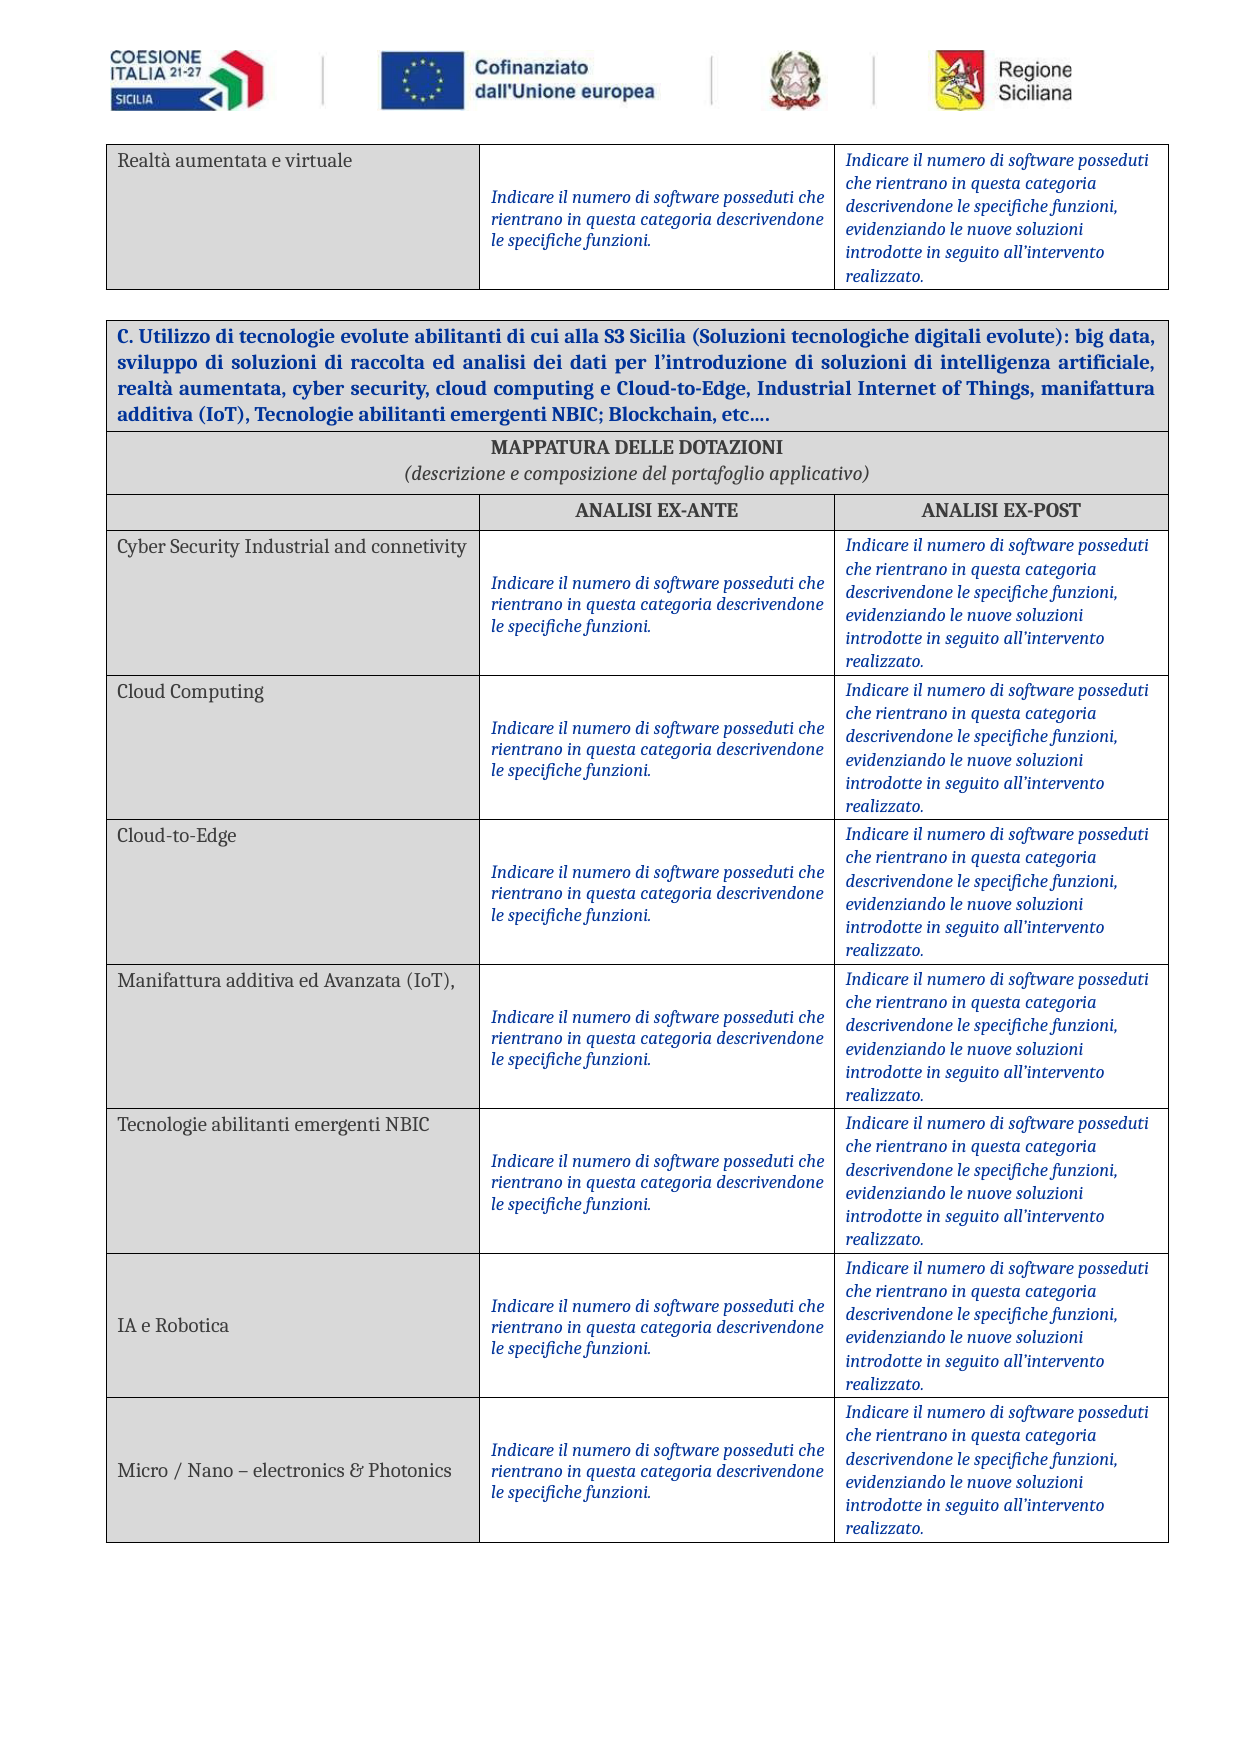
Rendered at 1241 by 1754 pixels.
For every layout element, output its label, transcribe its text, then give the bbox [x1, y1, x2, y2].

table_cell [835, 145, 1168, 289]
table_cell Realtà aumentata e virtuale [107, 145, 479, 289]
table_cell Cyber Security Industrial and connetivity [107, 531, 479, 675]
table_cell MAPPATURA DELLE DOTAZIONI (descrizione e composizione del portafoglio applicativo) [107, 432, 1168, 494]
table_cell Micro / Nano – electronics & Photonics [107, 1398, 479, 1542]
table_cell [480, 1398, 834, 1542]
table_cell Indicare il numero di software posseduti che rientrano in questa categoria descrivendone le specifiche funzioni. [480, 1254, 834, 1397]
table_cell [107, 495, 479, 530]
table_cell Indicare il numero di software posseduti che rientrano in questa categoria descrivendone le specifiche funzioni. [480, 965, 834, 1108]
table_cell Cloud Computing [107, 676, 479, 819]
table_cell IA e Robotica [107, 1254, 479, 1397]
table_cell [480, 145, 834, 289]
table_cell Cloud-to-Edge [107, 820, 479, 964]
table_cell Indicare il numero di software posseduti che rientrano in questa categoria descrivendone le specifiche funzioni. [480, 1109, 834, 1253]
table_cell Manifattura additiva ed Avanzata (IoT), [107, 965, 479, 1108]
table_cell Tecnologie abilitanti emergenti NBIC [107, 1109, 479, 1253]
table_cell Indicare il numero di software posseduti che rientrano in questa categoria descrivendone le specifiche funzioni. [480, 531, 834, 675]
table_cell ANALISI EX-ANTE [480, 495, 834, 530]
table_cell Indicare il numero di software posseduti che rientrano in questa categoria descrivendone le specifiche funzioni. [480, 676, 834, 819]
table_cell ANALISI EX-POST [835, 495, 1168, 530]
table_cell Indicare il numero di software posseduti che rientrano in questa categoria descrivendone le specifiche funzioni. [480, 820, 834, 964]
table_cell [835, 1398, 1168, 1542]
